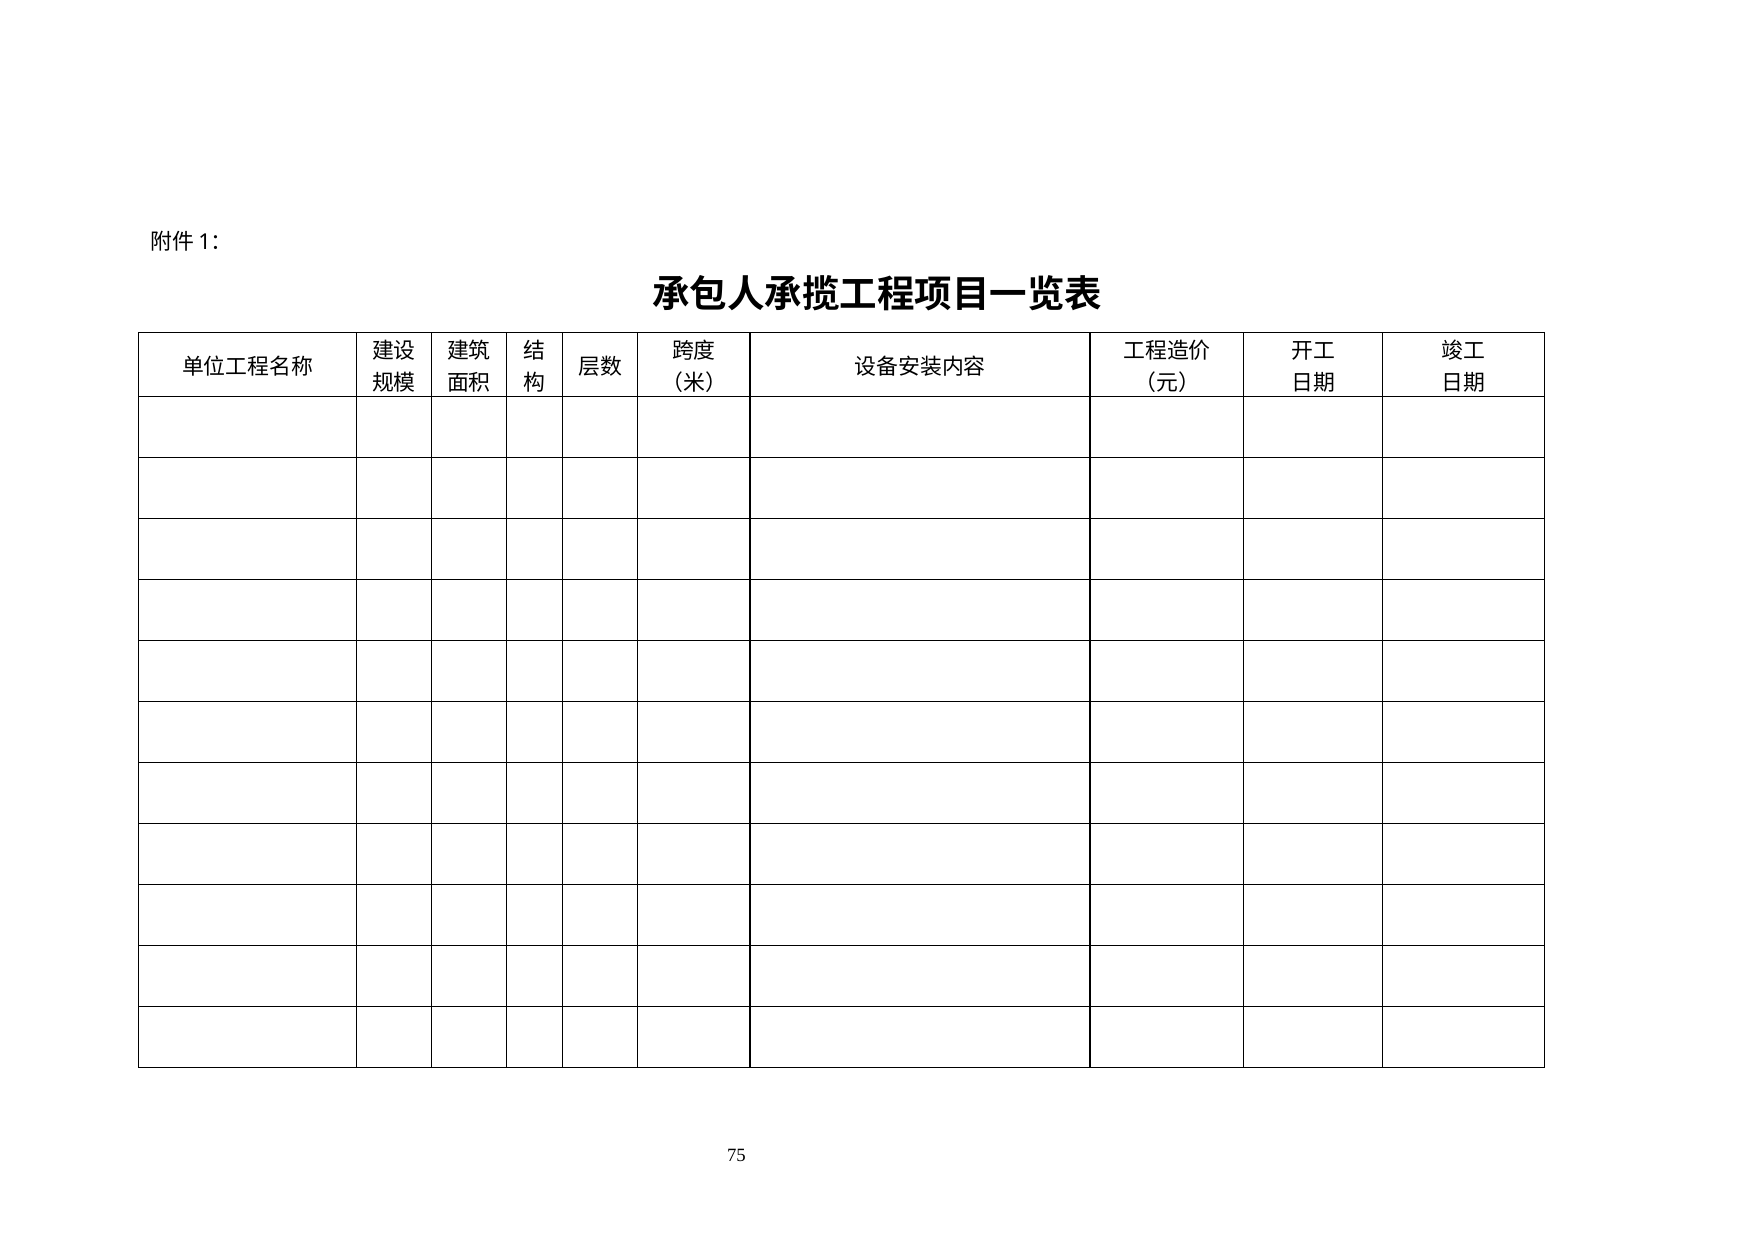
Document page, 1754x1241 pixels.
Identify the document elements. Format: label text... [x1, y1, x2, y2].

table_cell [139, 946, 356, 1006]
table_cell [139, 519, 356, 579]
table_cell [563, 1007, 637, 1067]
table_cell [1244, 519, 1382, 579]
table_cell [751, 580, 1089, 640]
table_cell [751, 397, 1089, 457]
table_header 单位工程名称 [139, 333, 356, 396]
table_cell [563, 702, 637, 762]
table_cell [139, 763, 356, 823]
table_cell [563, 458, 637, 518]
table_header 建设 规模 [357, 333, 431, 396]
table_cell [638, 702, 749, 762]
table_cell [139, 885, 356, 945]
table_cell [638, 824, 749, 884]
table_cell [507, 1007, 562, 1067]
table_cell [638, 458, 749, 518]
table_cell [751, 885, 1089, 945]
table_header 结构 [507, 333, 562, 396]
table_cell [507, 397, 562, 457]
table_cell [638, 1007, 749, 1067]
table_cell [1091, 1007, 1243, 1067]
table_cell [751, 946, 1089, 1006]
table_cell [1383, 519, 1544, 579]
table_cell [139, 458, 356, 518]
table_cell [1091, 763, 1243, 823]
table_cell [1091, 397, 1243, 457]
table_cell [507, 763, 562, 823]
table_cell [357, 946, 431, 1006]
table_cell [507, 519, 562, 579]
table_cell [1244, 458, 1382, 518]
table_header 跨度 （米） [638, 333, 749, 396]
table_cell [1383, 763, 1544, 823]
table_cell [432, 946, 506, 1006]
table_cell [432, 824, 506, 884]
table_cell [507, 580, 562, 640]
table_cell [1091, 824, 1243, 884]
table_cell [1091, 458, 1243, 518]
table_cell [1383, 824, 1544, 884]
table_cell [638, 519, 749, 579]
table_cell [563, 885, 637, 945]
table_cell [1244, 763, 1382, 823]
table_cell [432, 763, 506, 823]
table_header 建筑 面积 [432, 333, 506, 396]
table_cell [563, 397, 637, 457]
table_cell [507, 824, 562, 884]
table_cell [1383, 946, 1544, 1006]
table_cell [751, 702, 1089, 762]
table_cell [139, 580, 356, 640]
table_cell [638, 946, 749, 1006]
table_header 层数 [563, 333, 637, 396]
table_cell [1383, 580, 1544, 640]
table_cell [638, 885, 749, 945]
table_cell [1383, 702, 1544, 762]
table_cell [1091, 946, 1243, 1006]
table_cell [751, 458, 1089, 518]
table_cell [357, 824, 431, 884]
table_cell [1383, 1007, 1544, 1067]
text 承包人承揽工程项目一览表 [150, 264, 1604, 318]
table_cell [432, 641, 506, 701]
table_cell [432, 702, 506, 762]
table_cell [638, 397, 749, 457]
table_cell [1091, 580, 1243, 640]
table_cell [432, 519, 506, 579]
table_header 开工 日期 [1244, 333, 1382, 396]
table_cell [1091, 641, 1243, 701]
table_cell [139, 641, 356, 701]
table_cell [357, 519, 431, 579]
table_cell [638, 641, 749, 701]
table_cell [638, 580, 749, 640]
table_cell [507, 885, 562, 945]
table_header 竣工 日期 [1383, 333, 1544, 396]
table_cell [357, 458, 431, 518]
table_cell [1244, 824, 1382, 884]
table_cell [357, 641, 431, 701]
table_cell [357, 763, 431, 823]
table_cell [432, 885, 506, 945]
table_cell [751, 763, 1089, 823]
table_cell [563, 824, 637, 884]
table_cell [357, 1007, 431, 1067]
table_cell [1091, 519, 1243, 579]
table_cell [1383, 885, 1544, 945]
table_cell [751, 641, 1089, 701]
table_cell [139, 702, 356, 762]
table_cell [1244, 641, 1382, 701]
table_cell [1244, 702, 1382, 762]
table_cell [1383, 641, 1544, 701]
table_cell [751, 1007, 1089, 1067]
table_cell [1244, 1007, 1382, 1067]
table_cell [563, 580, 637, 640]
table_cell [1244, 397, 1382, 457]
table_header 工程造价（元） [1091, 333, 1243, 396]
table_cell [432, 397, 506, 457]
table_cell [563, 763, 637, 823]
table_cell [1383, 458, 1544, 518]
table_cell [563, 519, 637, 579]
table_cell [1244, 580, 1382, 640]
table_cell [357, 580, 431, 640]
table_cell [507, 458, 562, 518]
table_header 设备安装内容 [751, 333, 1089, 396]
table_cell [1383, 397, 1544, 457]
table_cell [432, 580, 506, 640]
table_cell [432, 1007, 506, 1067]
table_cell [432, 458, 506, 518]
table_cell [357, 397, 431, 457]
table_cell [638, 763, 749, 823]
table_cell [507, 946, 562, 1006]
table_cell [139, 1007, 356, 1067]
table_cell [563, 946, 637, 1006]
table_cell [357, 702, 431, 762]
table_cell [139, 397, 356, 457]
table_cell [139, 824, 356, 884]
table_cell [1244, 946, 1382, 1006]
table_cell [507, 641, 562, 701]
table_cell [357, 885, 431, 945]
table_cell [1091, 885, 1243, 945]
table_cell [507, 702, 562, 762]
table_cell [563, 641, 637, 701]
table_cell [751, 824, 1089, 884]
text 附件1： [150, 224, 1604, 256]
table_cell [1244, 885, 1382, 945]
table_cell [1091, 702, 1243, 762]
table_cell [751, 519, 1089, 579]
